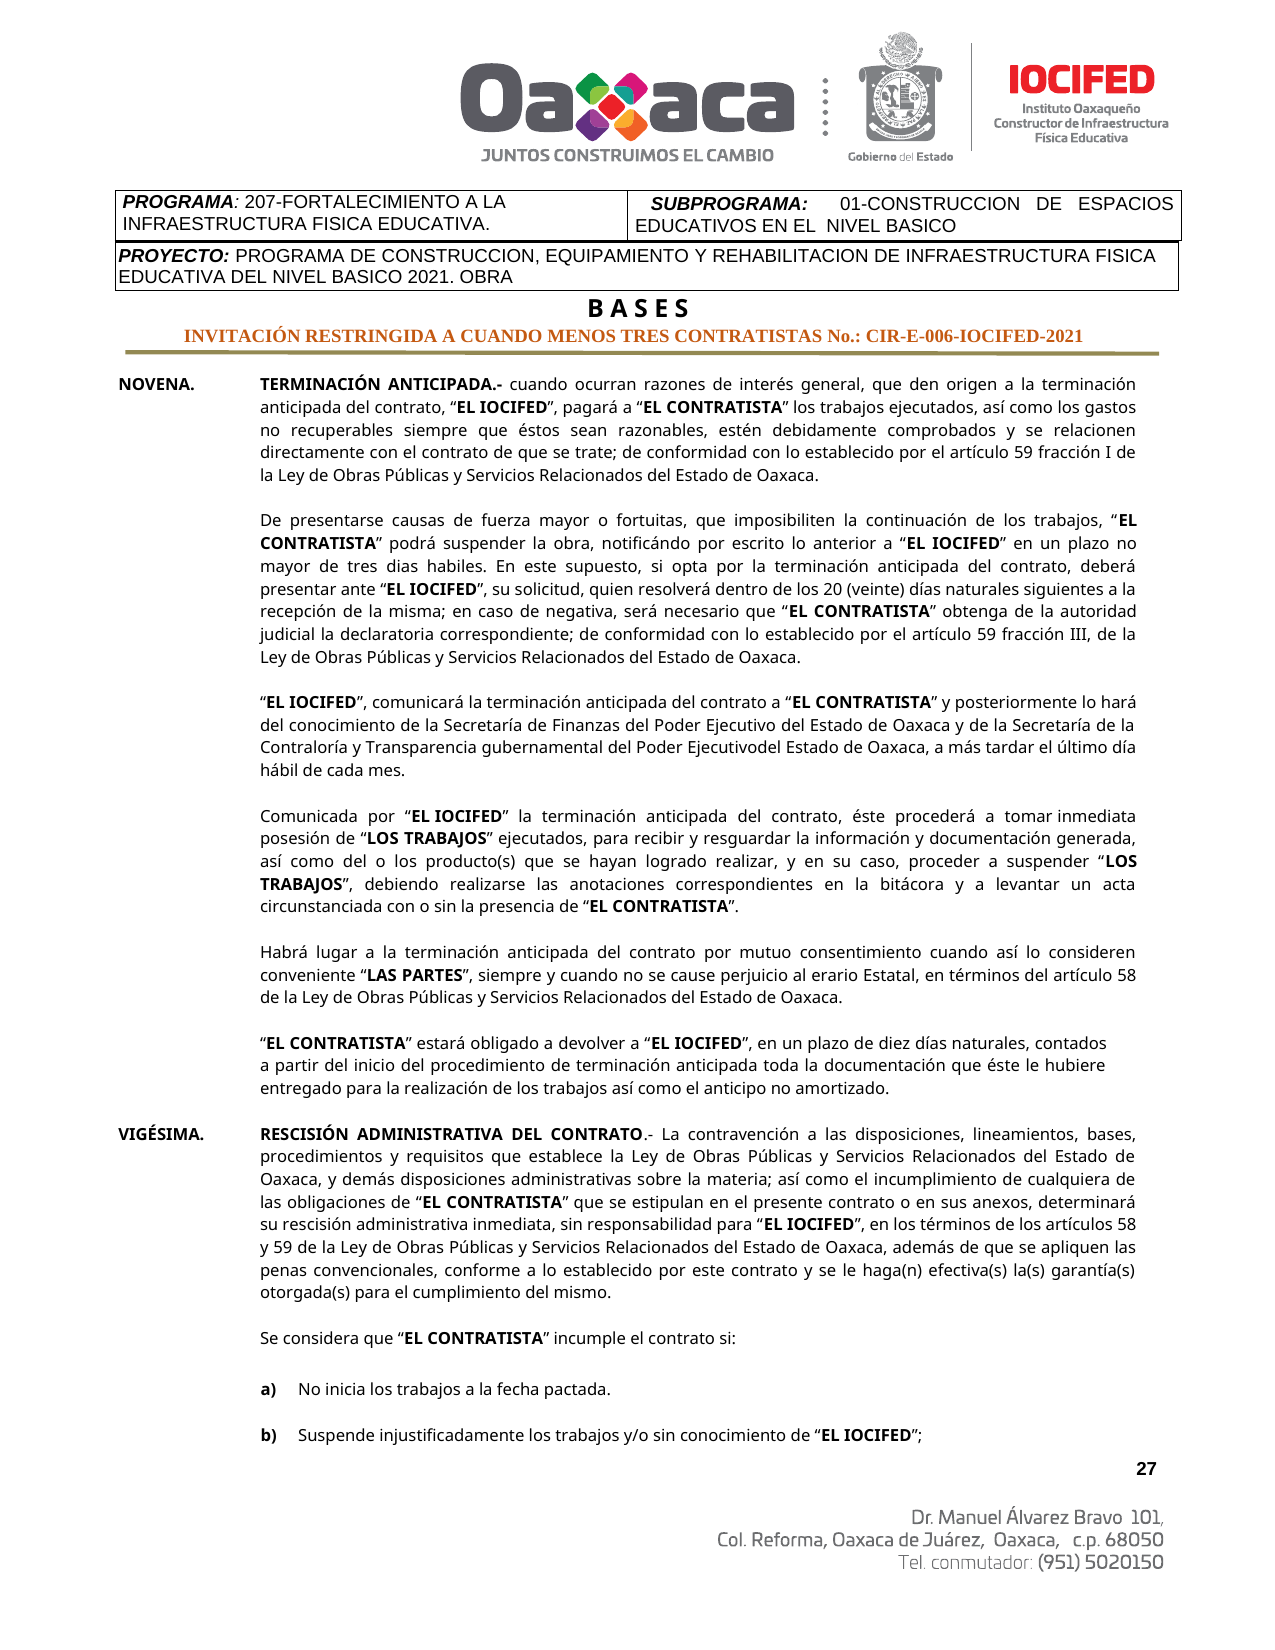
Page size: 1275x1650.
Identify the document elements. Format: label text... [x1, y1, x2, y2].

text Se considera que “EL CONTRATISTA” incumple el contrato si: [118, 1327, 1137, 1349]
list No inicia los trabajos a la fecha pactada. [260, 1378, 1137, 1401]
text NOVENA. TERMINACIÓN ANTICIPADA.- cuando ocurran razones de interés general, que den origen a la terminación anticipada del contrato, “EL IOCIFED”, pagará a “EL CONTRATISTA” los trabajos ejecutados, así como los gastos no recuperables siempre que éstos sean razonables, estén debidamente comprobados y se relacionen directamente con el contrato de que se trate; de conformidad con lo establecido por el artículo 59 fracción I de la Ley de Obras Públicas y Servicios Relacionados del Estado de Oaxaca. [118, 373, 1137, 486]
text “EL IOCIFED”, comunicará la terminación anticipada del contrato a “EL CONTRATISTA” y posteriormente lo hará del conocimiento de la Secretaría de Finanzas del Poder Ejecutivo del Estado de Oaxaca y de la Secretaría de la Contraloría y Transparencia gubernamental del Poder Ejecutivodel Estado de Oaxaca, a más tardar el último día hábil de cada mes. [118, 691, 1137, 782]
text VIGÉSIMA. RESCISIÓN ADMINISTRATIVA DEL CONTRATO.- La contravención a las disposiciones, lineamientos, bases, procedimientos y requisitos que establece la Ley de Obras Públicas y Servicios Relacionados del Estado de Oaxaca, y demás disposiciones administrativas sobre la materia; así como el incumplimiento de cualquiera de las obligaciones de “EL CONTRATISTA” que se estipulan en el presente contrato o en sus anexos, determinará su rescisión administrativa inmediata, sin responsabilidad para “EL IOCIFED”, en los términos de los artículos 58 y 59 de la Ley de Obras Públicas y Servicios Relacionados del Estado de Oaxaca, además de que se apliquen las penas convencionales, conforme a lo establecido por este contrato y se le haga(n) efectiva(s) la(s) garantía(s) otorgada(s) para el cumplimiento del mismo. [118, 1122, 1137, 1304]
text Habrá lugar a la terminación anticipada del contrato por mutuo consentimiento cuando así lo consideren conveniente “LAS PARTES”, siempre y cuando no se cause perjuicio al erario Estatal, en términos del artículo 58 de la Ley de Obras Públicas y Servicios Relacionados del Estado de Oaxaca. [118, 941, 1137, 1009]
text De presentarse causas de fuerza mayor o fortuitas, que imposibiliten la continuación de los trabajos, “EL CONTRATISTA” podrá suspender la obra, notificándo por escrito lo anterior a “EL IOCIFED” en un plazo no mayor de tres dias habiles. En este supuesto, si opta por la terminación anticipada del contrato, deberá presentar ante “EL IOCIFED”, su solicitud, quien resolverá dentro de los 20 (veinte) días naturales siguientes a la recepción de la misma; en caso de negativa, será necesario que “EL CONTRATISTA” obtenga de la autoridad judicial la declaratoria correspondiente; de conformidad con lo establecido por el artículo 59 fracción III, de la Ley de Obras Públicas y Servicios Relacionados del Estado de Oaxaca. [118, 509, 1137, 668]
list Suspende injustificadamente los trabajos y/o sin conocimiento de “EL IOCIFED”; [260, 1423, 1137, 1446]
text Comunicada por “EL IOCIFED” la terminación anticipada del contrato, éste procederá a tomar inmediata posesión de “LOS TRABAJOS” ejecutados, para recibir y resguardar la información y documentación generada, así como del o los producto(s) que se hayan logrado realizar, y en su caso, proceder a suspender “LOS TRABAJOS”, debiendo realizarse las anotaciones correspondientes en la bitácora y a levantar un acta circunstanciada con o sin la presencia de “EL CONTRATISTA”. [118, 804, 1137, 918]
text “EL CONTRATISTA” estará obligado a devolver a “EL IOCIFED”, en un plazo de diez días naturales, contados a partir del inicio del procedimiento de terminación anticipada toda la documentación que éste le hubiere entregado para la realización de los trabajos así como el anticipo no amortizado. [118, 1031, 1107, 1099]
